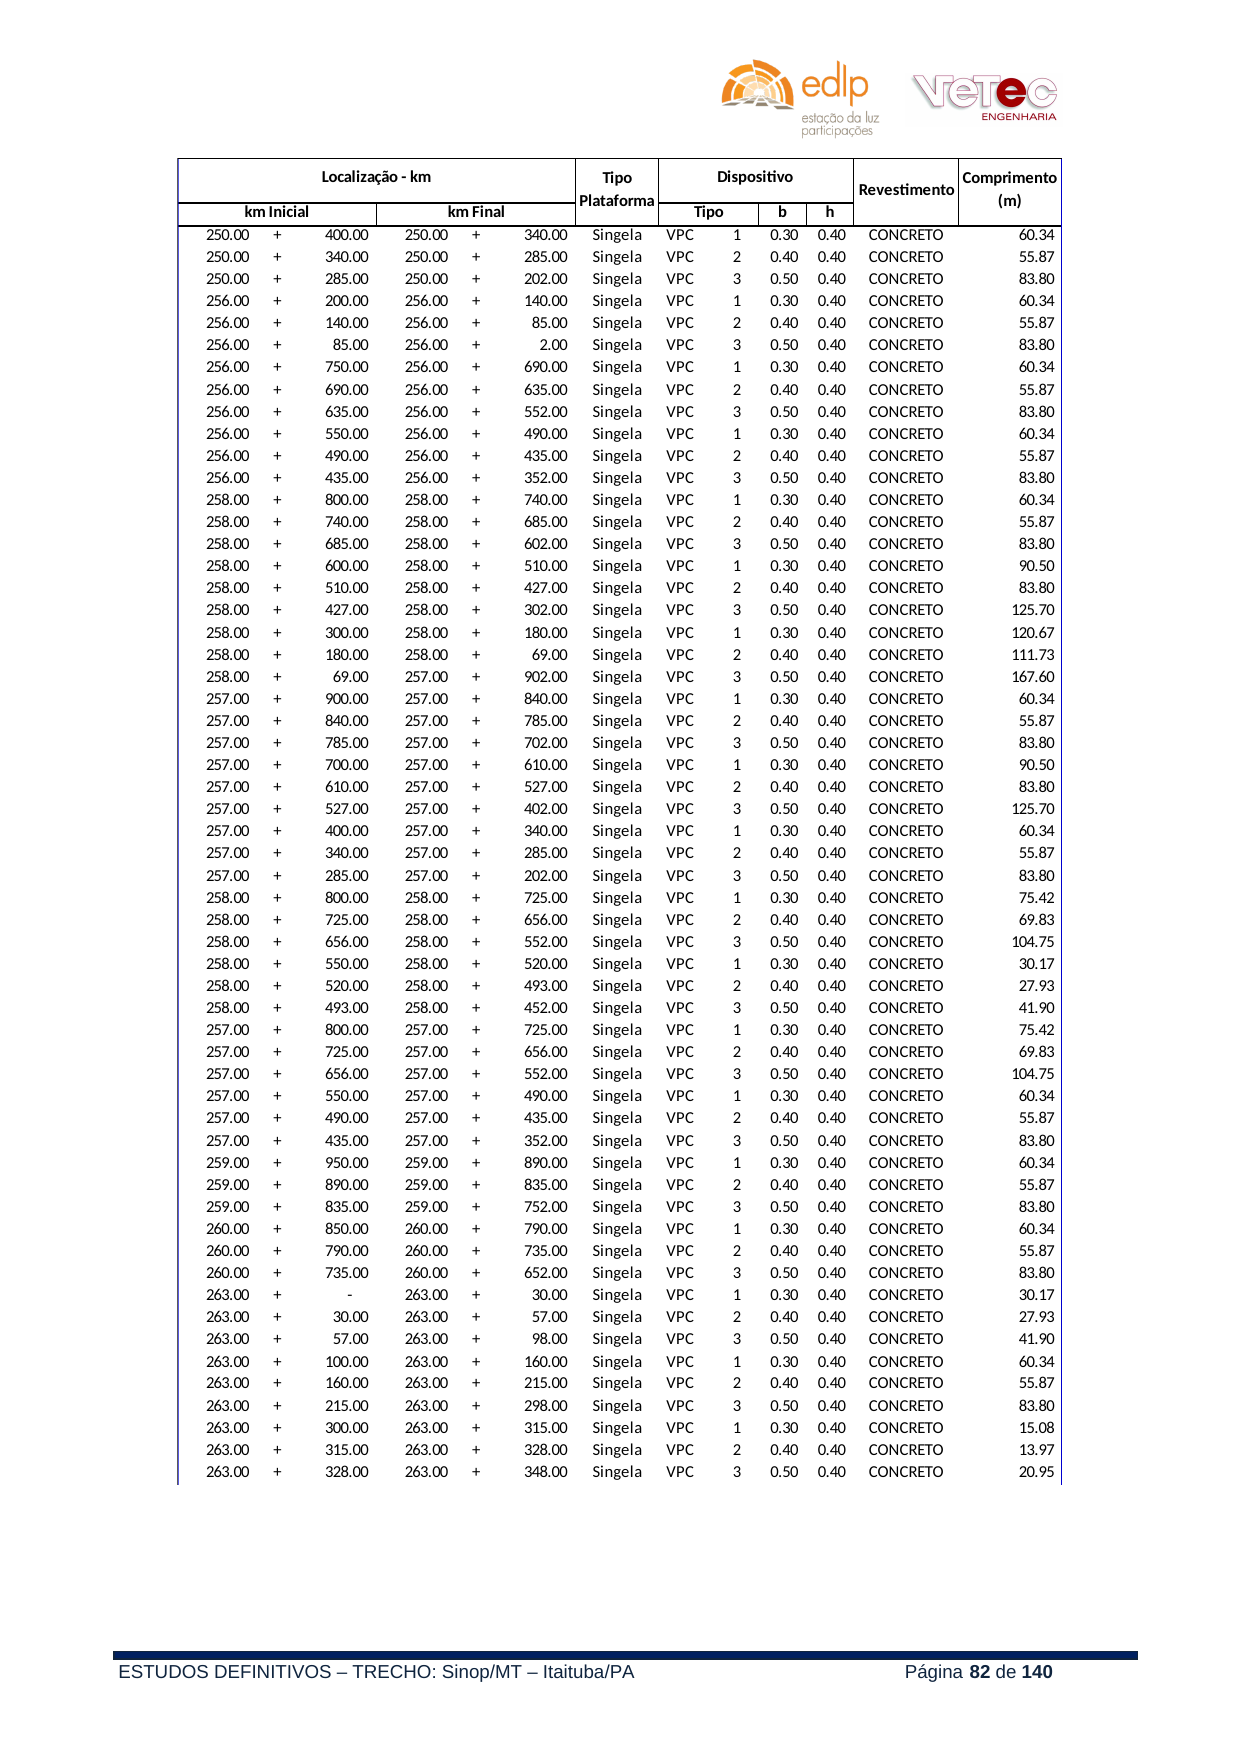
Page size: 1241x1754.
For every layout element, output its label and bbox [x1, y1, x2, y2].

picture [904, 73, 1064, 127]
picture [700, 27, 893, 158]
